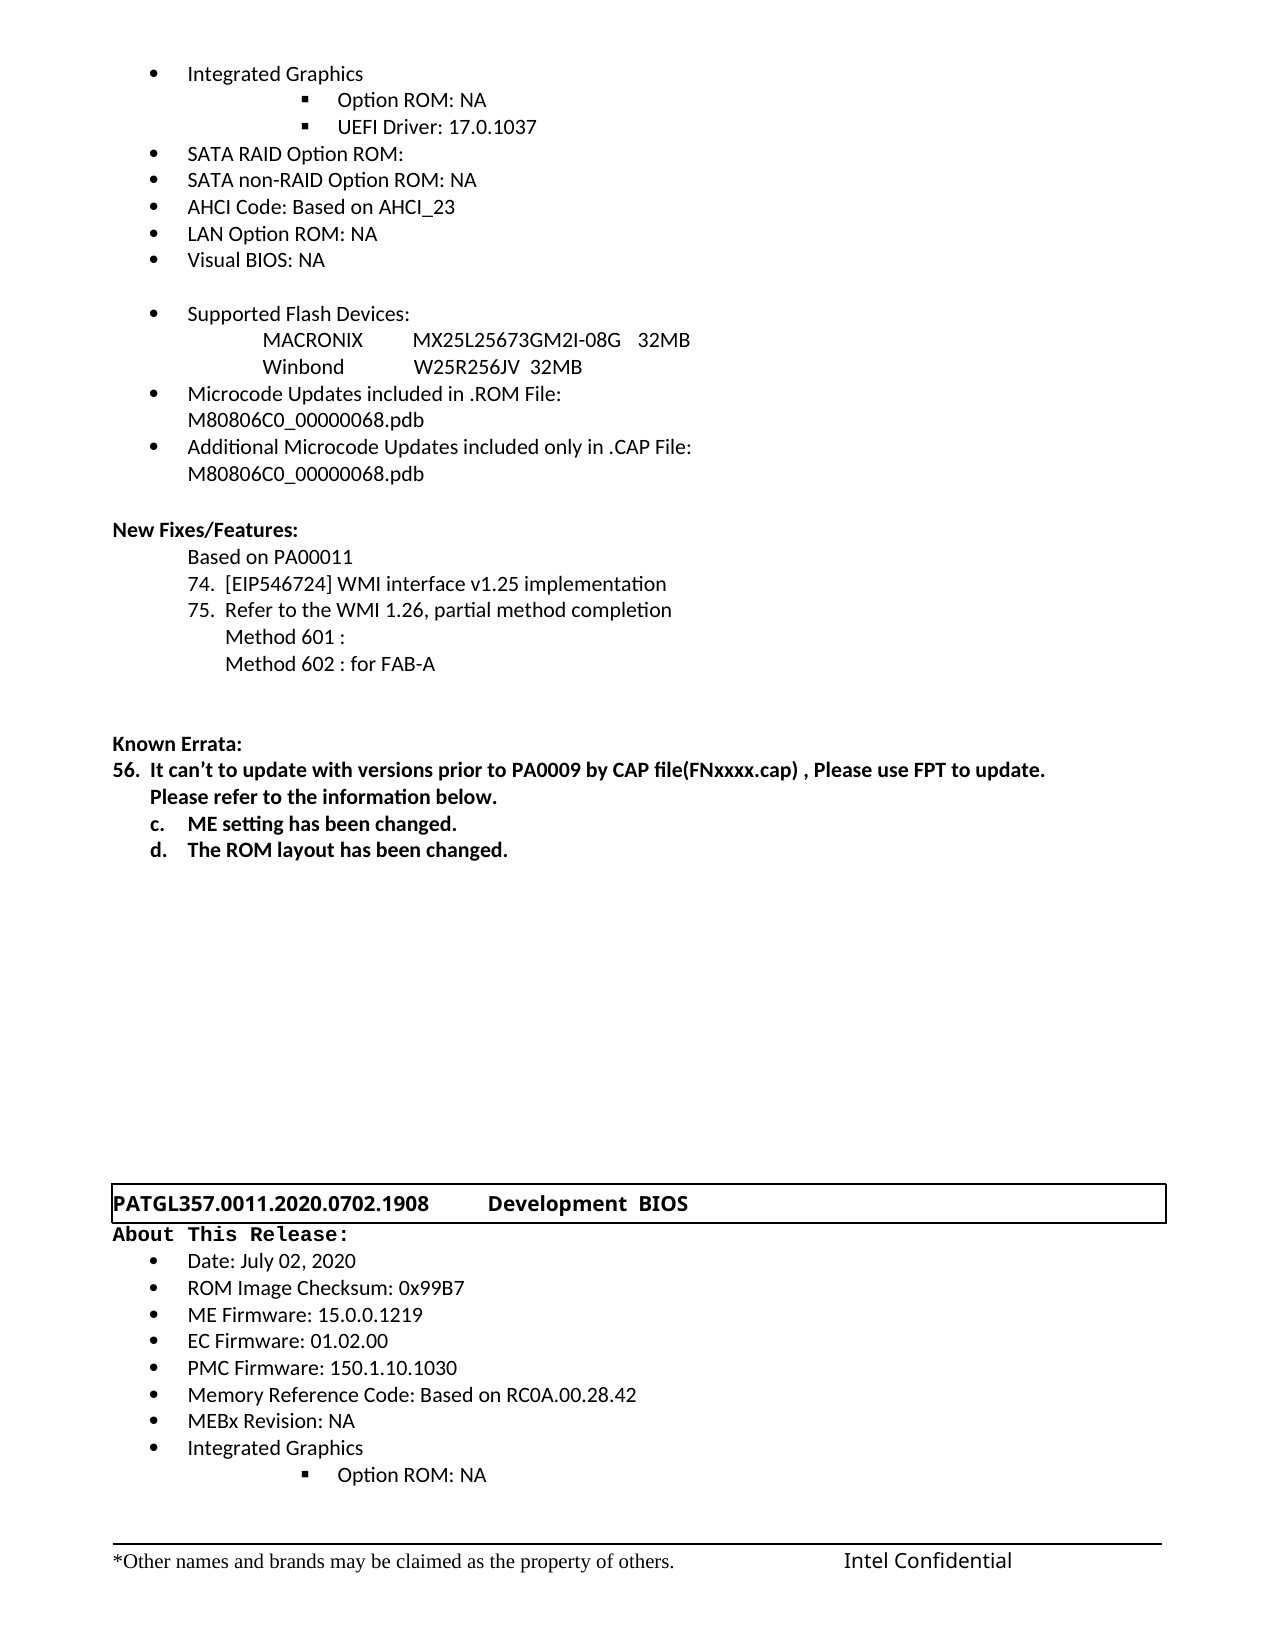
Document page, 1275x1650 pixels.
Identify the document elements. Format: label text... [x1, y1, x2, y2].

list Option ROM: NA [300, 1461, 1162, 1488]
list SATA RAID Option ROM: [150, 140, 1162, 167]
list The ROM layout has been changed. [150, 836, 1162, 863]
list ME Firmware: 15.0.0.1219 [150, 1301, 1162, 1328]
text Based on PA00011 [187, 543, 1162, 570]
text Please refer to the information below. [150, 783, 1162, 810]
list PMC Firmware: 150.1.10.1030 [150, 1354, 1162, 1381]
text M80806C0_00000068.pdb [187, 407, 1162, 433]
list Integrated Graphics [150, 60, 1162, 87]
list Memory Reference Code: Based on RC0A.00.28.42 [150, 1381, 1162, 1408]
list Date: July 02, 2020 [150, 1248, 1162, 1274]
text Known Errata: [112, 730, 1162, 756]
text New Fixes/Features: [112, 516, 1162, 543]
list SATA non-RAID Option ROM: NA [150, 167, 1162, 193]
text Method 601 : [150, 623, 1162, 650]
text Method 602 : for FAB-A [225, 650, 1162, 676]
list MEBx Revision: NA [150, 1408, 1162, 1434]
list ME setting has been changed. [150, 810, 1162, 836]
list Microcode Updates included in .ROM File: [150, 380, 1162, 407]
text About This Release: [112, 1224, 1125, 1248]
text M80806C0_00000068.pdb [187, 460, 1162, 487]
list [EIP546724] WMI interface v1.25 implementation [187, 570, 1162, 596]
list Refer to the WMI 1.26, partial method completion [187, 596, 1162, 623]
list AHCI Code: Based on AHCI_23 [150, 193, 1162, 220]
list Option ROM: NA [300, 87, 1162, 113]
list Additional Microcode Updates included only in .CAP File: [150, 433, 1162, 460]
list Supported Flash Devices: [150, 300, 1162, 327]
list It can’t to update with versions prior to PA0009 by CAP file(FNxxxx.cap) , Please use FPT to update. [112, 756, 1162, 783]
text Winbond W25R256JV 32MB [262, 353, 1162, 380]
list Integrated Graphics [150, 1434, 1162, 1461]
list Visual BIOS: NA [150, 247, 1162, 273]
list UEFI Driver: 17.0.1037 [300, 113, 1162, 140]
subtitle PATGL357.0011.2020.0702.1908 Development BIOS [113, 1185, 1165, 1222]
list EC Firmware: 01.02.00 [150, 1328, 1162, 1354]
list ROM Image Checksum: 0x99B7 [150, 1274, 1162, 1301]
text MACRONIX MX25L25673GM2I-08G 32MB [262, 327, 1162, 353]
list LAN Option ROM: NA [150, 220, 1162, 247]
